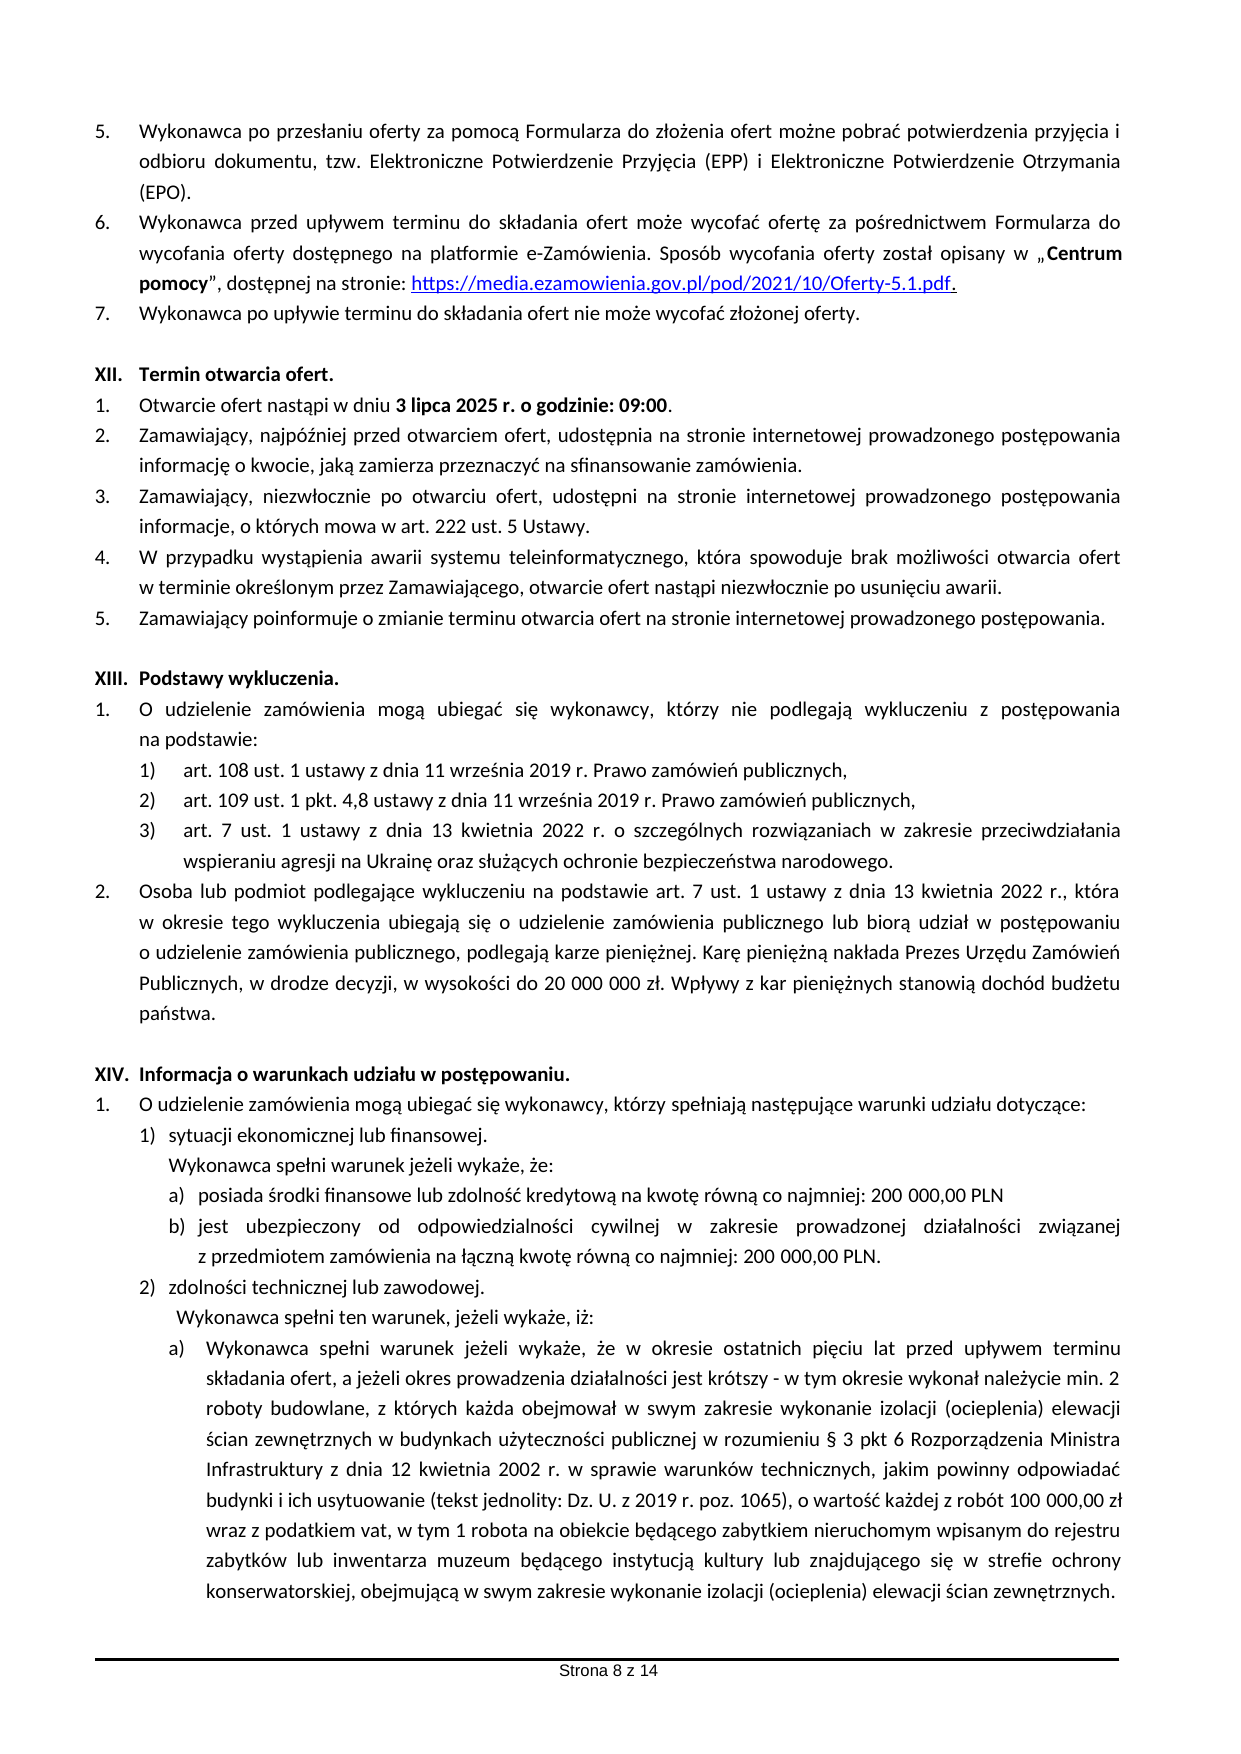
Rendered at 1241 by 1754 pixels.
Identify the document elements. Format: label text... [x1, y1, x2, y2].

list W przypadku wystąpienia awarii systemu teleinformatycznego, która spowoduje brak możliwości otwarcia ofert w terminie określonym przez Zamawiającego, otwarcie ofert nastąpi niezwłocznie po usunięciu awarii. [94, 544, 1122, 600]
list Termin otwarcia ofert. [94, 361, 1122, 387]
list Zamawiający, niezwłocznie po otwarciu ofert, udostępni na stronie internetowej prowadzonego postępowania informacje, o których mowa w art. 222 ust. 5 Ustawy. [94, 483, 1122, 539]
list art. 7 ust. 1 ustawy z dnia 13 kwietnia 2022 r. o szczególnych rozwiązaniach w zakresie przeciwdziałania wspieraniu agresji na Ukrainę oraz służących ochronie bezpieczeństwa narodowego. [139, 818, 1122, 873]
text a) posiada środki finansowe lub zdolność kredytową na kwotę równą co najmniej: 200 000,00 PLN [168, 1183, 1122, 1208]
list zdolności technicznej lub zawodowej. [139, 1274, 1122, 1299]
list Podstawy wykluczenia. [94, 666, 1122, 691]
list Informacja o warunkach udziału w postępowaniu. [94, 1061, 1122, 1086]
list art. 109 ust. 1 pkt. 4,8 ustawy z dnia 11 września 2019 r. Prawo zamówień publicznych, [139, 787, 1122, 813]
list art. 108 ust. 1 ustawy z dnia 11 września 2019 r. Prawo zamówień publicznych, [139, 757, 1122, 782]
list Wykonawca spełni warunek jeżeli wykaże, że w okresie ostatnich pięciu lat przed upływem terminu składania ofert, a jeżeli okres prowadzenia działalności jest krótszy - w tym okresie wykonał należycie min. 2 roboty budowlane, z których każda obejmował w swym zakresie wykonanie izolacji (ocieplenia) elewacji ścian zewnętrznych w budynkach użyteczności publicznej w rozumieniu § 3 pkt 6 Rozporządzenia Ministra Infrastruktury z dnia 12 kwietnia 2002 r. w sprawie warunków technicznych, jakim powinny odpowiadać budynki i ich usytuowanie (tekst jednolity: Dz. U. z 2019 r. poz. 1065), o wartość każdej z robót 100 000,00 zł wraz z podatkiem vat, w tym 1 robota na obiekcie będącego zabytkiem nieruchomym wpisanym do rejestru zabytków lub inwentarza muzeum będącego instytucją kultury lub znajdującego się w strefie ochrony konserwatorskiej, obejmującą w swym zakresie wykonanie izolacji (ocieplenia) elewacji ścian zewnętrznych. [168, 1335, 1122, 1603]
list O udzielenie zamówienia mogą ubiegać się wykonawcy, którzy spełniają następujące warunki udziału dotyczące: [94, 1091, 1122, 1117]
list Osoba lub podmiot podlegające wykluczeniu na podstawie art. 7 ust. 1 ustawy z dnia 13 kwietnia 2022 r., która w okresie tego wykluczenia ubiegają się o udzielenie zamówienia publicznego lub biorą udział w postępowaniu o udzielenie zamówienia publicznego, podlegają karze pieniężnej. Karę pieniężną nakłada Prezes Urzędu Zamówień Publicznych, w drodze decyzji, w wysokości do 20 000 000 zł. Wpływy z kar pieniężnych stanowią dochód budżetu państwa. [94, 878, 1122, 1026]
list sytuacji ekonomicznej lub finansowej. [139, 1122, 1122, 1147]
list Otwarcie ofert nastąpi w dniu 3 lipca 2025 r. o godzinie: 09:00. [94, 392, 1122, 417]
text b) jest ubezpieczony od odpowiedzialności cywilnej w zakresie prowadzonej działalności związanej z przedmiotem zamówienia na łączną kwotę równą co najmniej: 200 000,00 PLN. [168, 1213, 1122, 1269]
list Zamawiający, najpóźniej przed otwarciem ofert, udostępnia na stronie internetowej prowadzonego postępowania informację o kwocie, jaką zamierza przeznaczyć na sfinansowanie zamówienia. [94, 422, 1122, 478]
list O udzielenie zamówienia mogą ubiegać się wykonawcy, którzy nie podlegają wykluczeniu z postępowania na podstawie: [94, 696, 1122, 752]
list Wykonawca przed upływem terminu do składania ofert może wycofać ofertę za pośrednictwem Formularza do wycofania oferty dostępnego na platformie e-Zamówienia. Sposób wycofania oferty został opisany w „Centrum pomocy”, dostępnej na stronie: https://media.ezamowienia.gov.pl/pod/2021/10/Oferty-5.1.pdf. [94, 209, 1122, 296]
list Zamawiający poinformuje o zmianie terminu otwarcia ofert na stronie internetowej prowadzonego postępowania. [94, 605, 1122, 630]
list Wykonawca spełni ten warunek, jeżeli wykaże, iż: [176, 1304, 1122, 1330]
list Wykonawca po upływie terminu do składania ofert nie może wycofać złożonej oferty. [94, 301, 1122, 326]
text Wykonawca spełni warunek jeżeli wykaże, że: [168, 1152, 1122, 1178]
list Wykonawca po przesłaniu oferty za pomocą Formularza do złożenia ofert możne pobrać potwierdzenia przyjęcia i odbioru dokumentu, tzw. Elektroniczne Potwierdzenie Przyjęcia (EPP) i Elektroniczne Potwierdzenie Otrzymania (EPO). [94, 118, 1122, 204]
